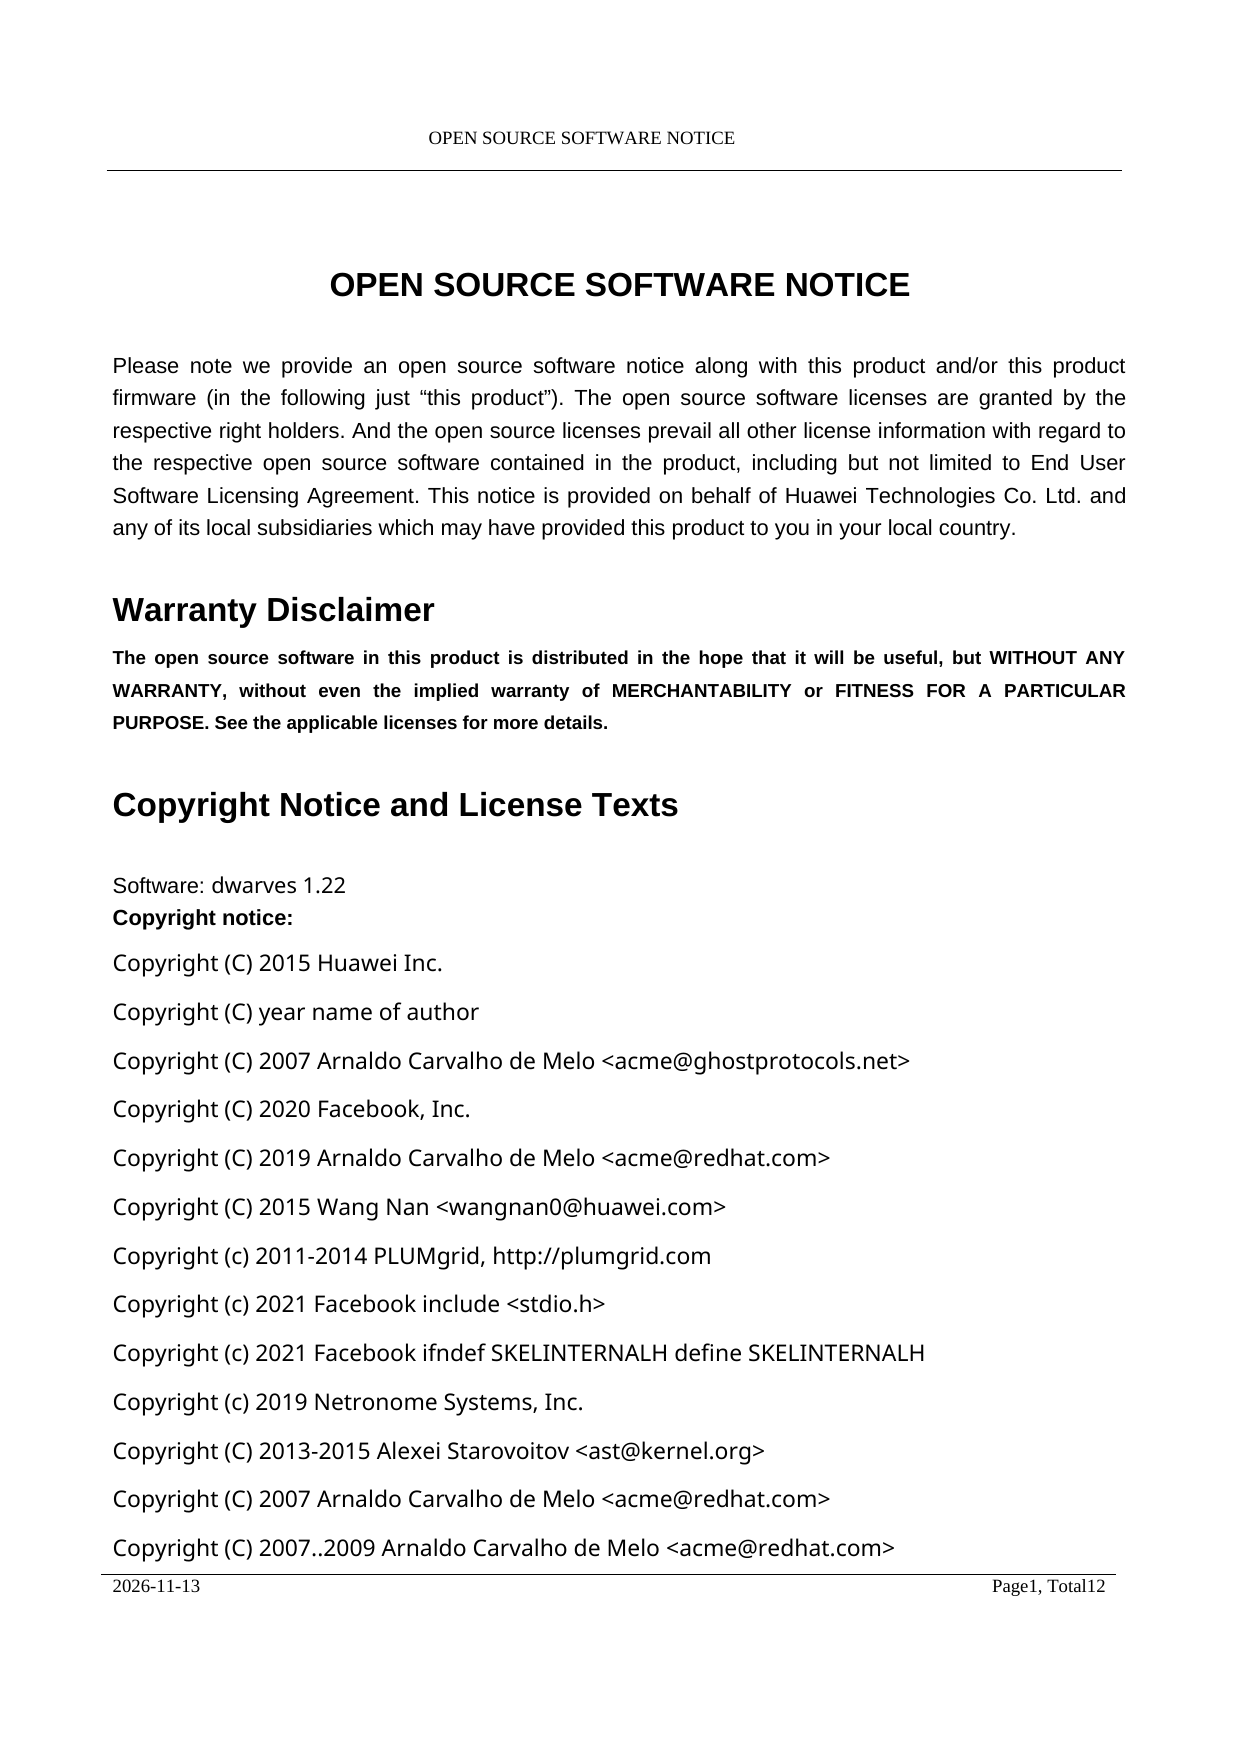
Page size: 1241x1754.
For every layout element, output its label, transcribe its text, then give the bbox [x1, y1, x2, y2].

text Warranty Disclaimer [112, 576, 1128, 641]
text Copyright Notice and License Texts [112, 771, 1128, 836]
text OPEN SOURCE SOFTWARE NOTICE [112, 251, 1128, 316]
text Copyright notice: [112, 901, 1128, 934]
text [112, 947, 1128, 1564]
text Please note we provide an open source software notice along with this product and/or this product firmware (in the following just “this product”). The open source software licenses are granted by the respective right holders. And the open source licenses prevail all other license information with regard to the respective open source software contained in the product, including but not limited to End User Software Licensing Agreement. This notice is provided on behalf of Huawei Technologies Co. Ltd. and any of its local subsidiaries which may have provided this product to you in your local country. [112, 349, 1128, 544]
text The open source software in this product is distributed in the hope that it will be useful, but WITHOUT ANY WARRANTY, without even the implied warranty of MERCHANTABILITY or FITNESS FOR A PARTICULAR PURPOSE. See the applicable licenses for more details. [112, 641, 1128, 739]
text Software: dwarves 1.22 [112, 869, 1128, 901]
